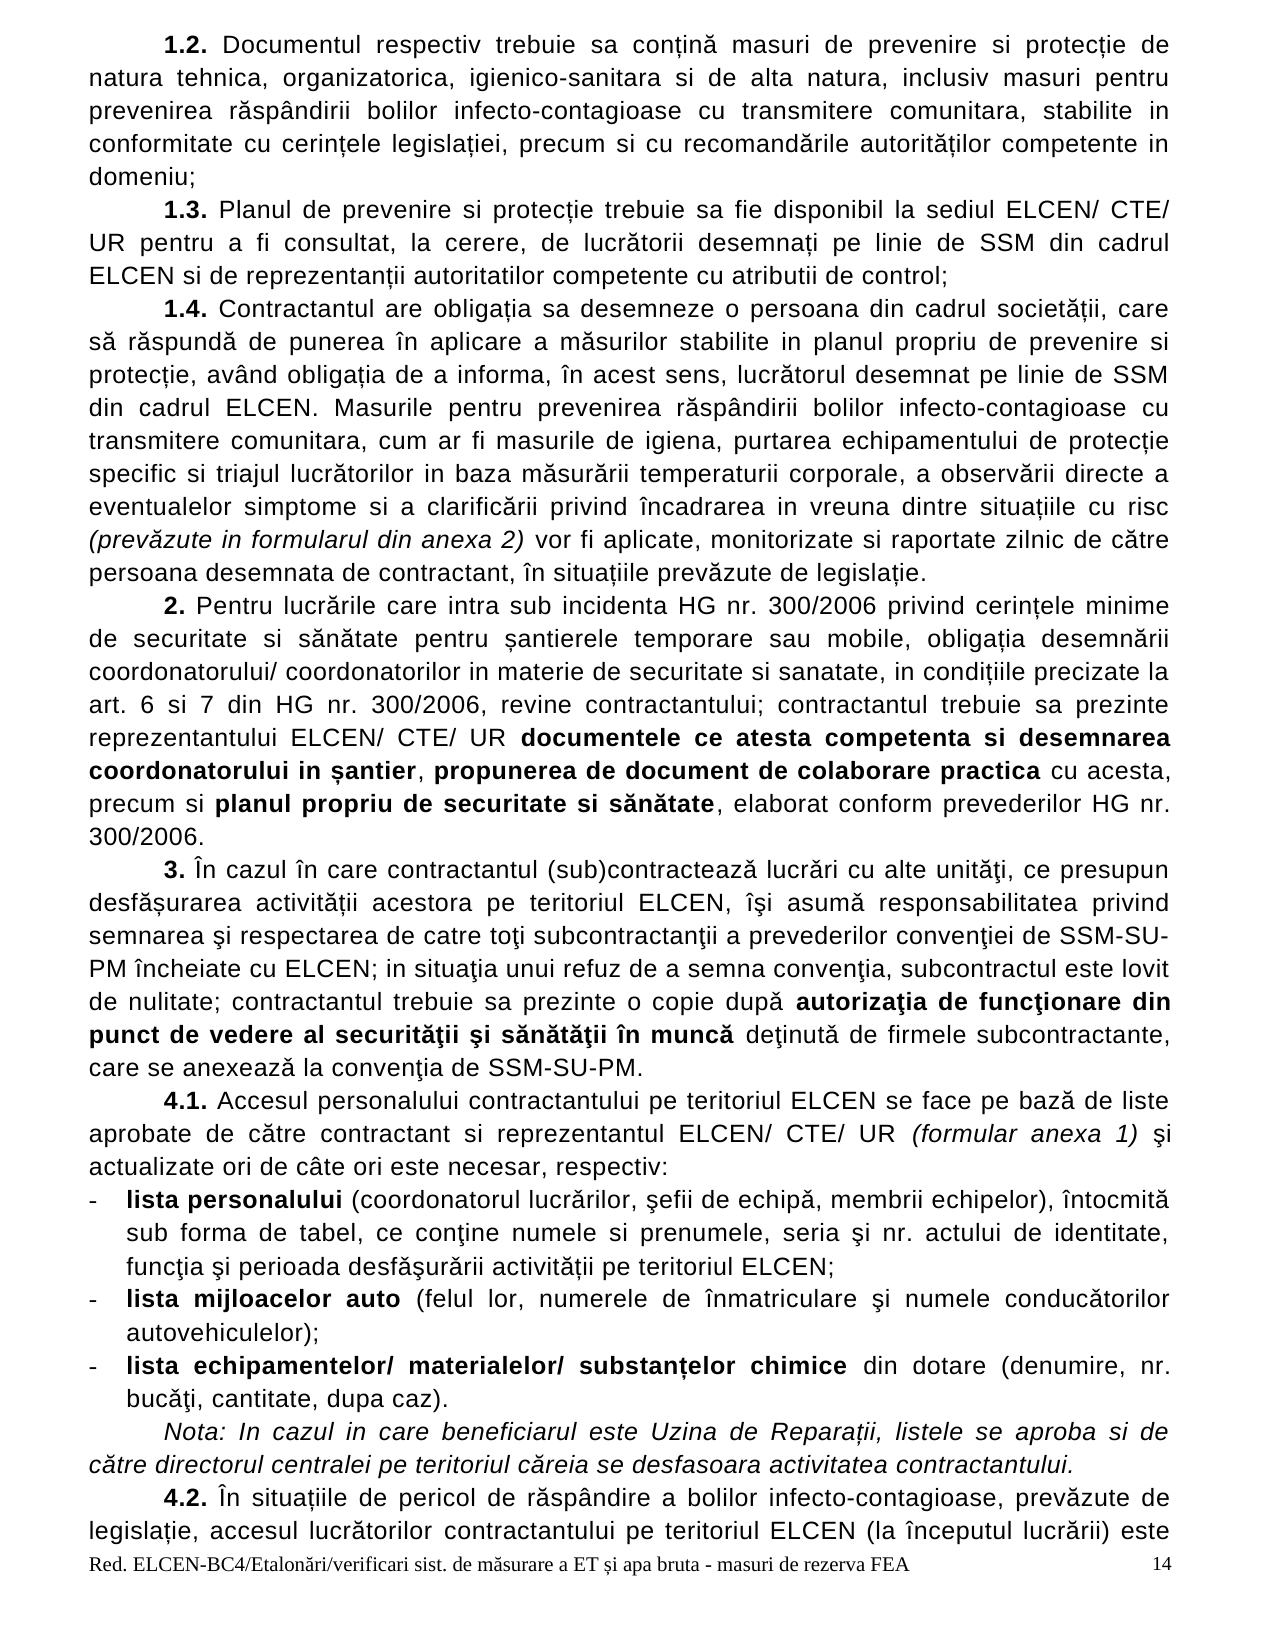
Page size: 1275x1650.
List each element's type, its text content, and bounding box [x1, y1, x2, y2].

text 1.4. Contractantul are obligația sa desemneze o persoana din cadrul societății, care să răspundă de punerea în aplicare a măsurilor stabilite in planul propriu de prevenire si protecție, având obligația de a informa, în acest sens, lucrătorul desemnat pe linie de SSM din cadrul ELCEN. Masurile pentru prevenirea răspândirii bolilor infecto-contagioase cu transmitere comunitara, cum ar fi masurile de igiena, purtarea echipamentului de protecție specific si triajul lucrătorilor in baza măsurării temperaturii corporale, a observării directe a eventualelor simptome si a clarificării privind încadrarea in vreuna dintre situațiile cu risc (prevăzute in formularul din anexa 2) vor fi aplicate, monitorizate si raportate zilnic de către persoana desemnata de contractant, în situațiile prevăzute de legislație. [89, 294, 1172, 587]
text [89, 1483, 1172, 1544]
list lista personalului (coordonatorul lucrǎrilor, şefii de echipǎ, membrii echipelor), întocmită sub forma de tabel, ce conţine numele si prenumele, seria şi nr. actului de identitate, funcţia şi perioada desfǎşurǎrii activității pe teritoriul ELCEN; [89, 1185, 1172, 1280]
text 4.1. Accesul personalului contractantului pe teritoriul ELCEN se face pe bază de liste aprobate de către contractant si reprezentantul ELCEN/ CTE/ UR (formular anexa 1) şi actualizate ori de câte ori este necesar, respectiv: [89, 1086, 1172, 1181]
list lista mijloacelor auto (felul lor, numerele de înmatriculare şi numele conducǎtorilor autovehiculelor); [89, 1284, 1172, 1346]
text 1.3. Planul de prevenire si protecție trebuie sa fie disponibil la sediul ELCEN/ CTE/ UR pentru a fi consultat, la cerere, de lucrătorii desemnați pe linie de SSM din cadrul ELCEN si de reprezentanții autoritatilor competente cu atributii de control; [89, 195, 1172, 289]
list lista echipamentelor/ materialelor/ substanțelor chimice din dotare (denumire, nr. bucǎţi, cantitate, dupa caz). [89, 1351, 1172, 1412]
text 1.2. Documentul respectiv trebuie sa conțină masuri de prevenire si protecție de natura tehnica, organizatorica, igienico-sanitara si de alta natura, inclusiv masuri pentru prevenirea răspândirii bolilor infecto-contagioase cu transmitere comunitara, stabilite in conformitate cu cerințele legislației, precum si cu recomandările autorităților competente in domeniu; [89, 29, 1172, 190]
text Nota: In cazul in care beneficiarul este Uzina de Reparații, listele se aproba si de către directorul centralei pe teritoriul căreia se desfasoara activitatea contractantului. [89, 1417, 1172, 1478]
text 2. Pentru lucrările care intra sub incidenta HG nr. 300/2006 privind cerințele minime de securitate si sănătate pentru șantierele temporare sau mobile, obligația desemnării coordonatorului/ coordonatorilor in materie de securitate si sanatate, in condițiile precizate la art. 6 si 7 din HG nr. 300/2006, revine contractantului; contractantul trebuie sa prezinte reprezentantului ELCEN/ CTE/ UR documentele ce atesta competenta si desemnarea coordonatorului in șantier, propunerea de document de colaborare practica cu acesta, precum si planul propriu de securitate si sănătate, elaborat conform prevederilor HG nr. 300/2006. [89, 591, 1172, 851]
text 3. În cazul în care contractantul (sub)contracteazǎ lucrǎri cu alte unităţi, ce presupun desfășurarea activității acestora pe teritoriul ELCEN, îşi asumǎ responsabilitatea privind semnarea şi respectarea de catre toţi subcontractanţii a prevederilor convenţiei de SSM-SU-PM încheiate cu ELCEN; in situaţia unui refuz de a semna convenţia, subcontractul este lovit de nulitate; contractantul trebuie sa prezinte o copie dupǎ autorizaţia de funcţionare din punct de vedere al securităţii şi sănătăţii în muncă deţinutǎ de firmele subcontractante, care se anexeazǎ la convenţia de SSM-SU-PM. [89, 855, 1172, 1082]
